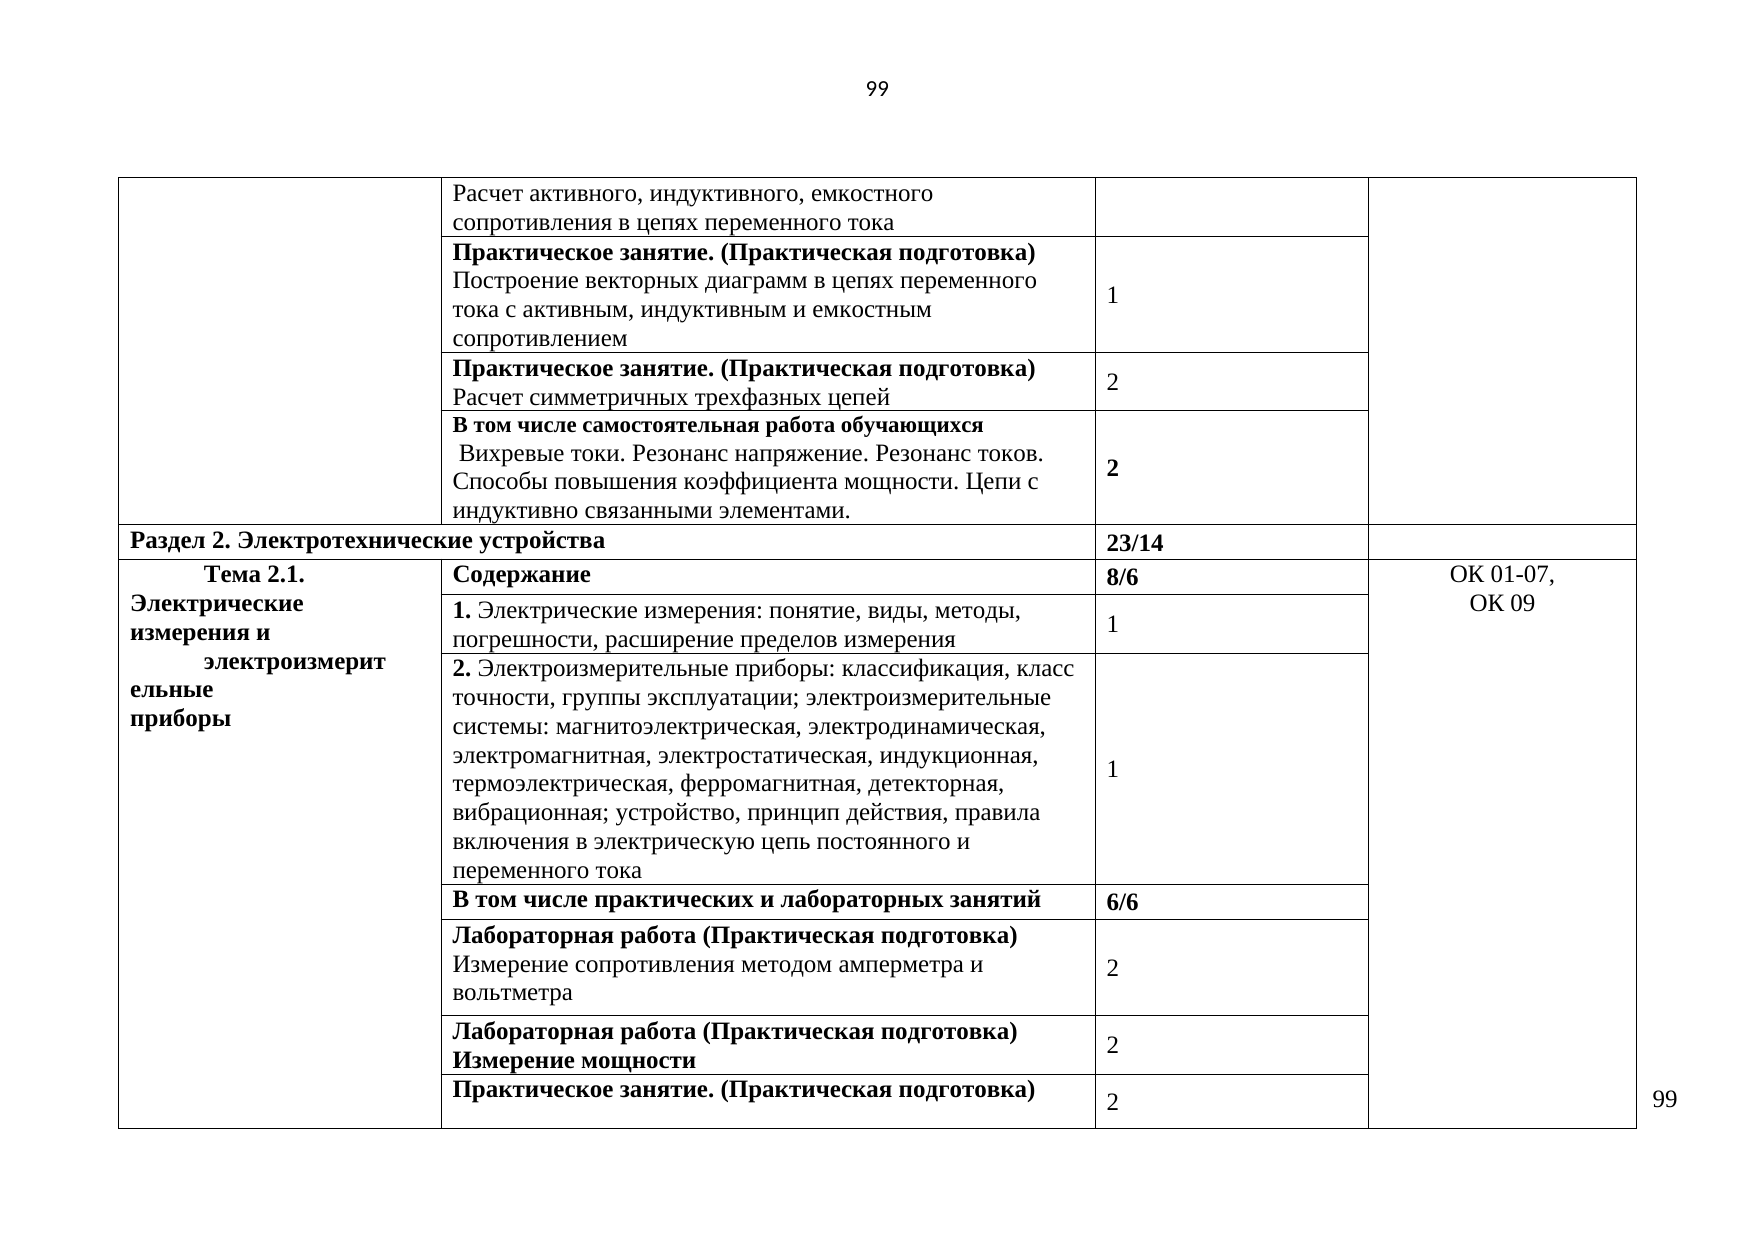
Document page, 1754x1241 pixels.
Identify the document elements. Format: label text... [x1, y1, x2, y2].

table_cell 1 [1096, 237, 1368, 352]
table_cell [1369, 525, 1636, 558]
table_cell 2 [1096, 411, 1368, 524]
table_cell 23/14 [1096, 525, 1368, 558]
table_cell 1 [1096, 654, 1368, 883]
table_cell 2 [1096, 920, 1368, 1015]
table_cell Практическое занятие. (Практическая подготовка) Расчет симметричных трехфазных цепей [442, 353, 1095, 410]
table_cell 6/6 [1096, 885, 1368, 919]
table_cell ОК 01-07, ОК 09 [1369, 560, 1636, 1128]
table_cell 1. Электрические измерения: понятие, виды, методы, погрешности, расширение пределов измерения [956, 595, 1095, 652]
table_cell 2 [1096, 353, 1368, 410]
table_cell В том числе самостоятельная работа обучающихся Вихревые токи. Резонанс напряжение. Резонанс токов. Способы повышения коэффициента мощности. Цепи с индуктивно связанными элементами. [442, 411, 1095, 524]
table_cell 1 [1096, 595, 1368, 652]
table_cell Тема 2.1. Электрические измерения и электроизмерительные приборы [119, 560, 441, 1128]
table_cell 2 [1096, 1075, 1368, 1128]
table_cell В том числе практических и лабораторных занятий [442, 885, 1095, 919]
table_cell Лабораторная работа (Практическая подготовка) Измерение мощности [442, 1016, 1095, 1073]
table_cell 1 [1096, 178, 1368, 236]
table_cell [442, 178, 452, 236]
table_cell Раздел 2. Электротехнические устройства [119, 525, 1095, 558]
table_cell Практическое занятие. (Практическая подготовка) Расчет активного, индуктивного, емкостного сопротивления в цепях переменного тока [894, 178, 1095, 236]
table_cell 2. Электроизмерительные приборы: классификация, класс точности, группы эксплуатации; электроизмерительные системы: магнитоэлектрическая, электродинамическая, электромагнитная, электростатическая, индукционная, термоэлектрическая, ферромагнитная, детекторная, вибрационная; устройство, принцип действия, правила включения в электрическую цепь постоянного и переменного тока [442, 654, 1095, 883]
table_cell 8/6 [1096, 560, 1368, 594]
table_cell Практическое занятие. (Практическая подготовка) Построение векторных диаграмм в цепях переменного тока с активным, индуктивным и емкостным сопротивлением [442, 237, 1095, 352]
table_cell 2 [1096, 1016, 1368, 1073]
table_cell Содержание [442, 560, 1095, 594]
table_cell Лабораторная работа (Практическая подготовка) Измерение сопротивления методом амперметра и вольтметра [442, 920, 1095, 1015]
